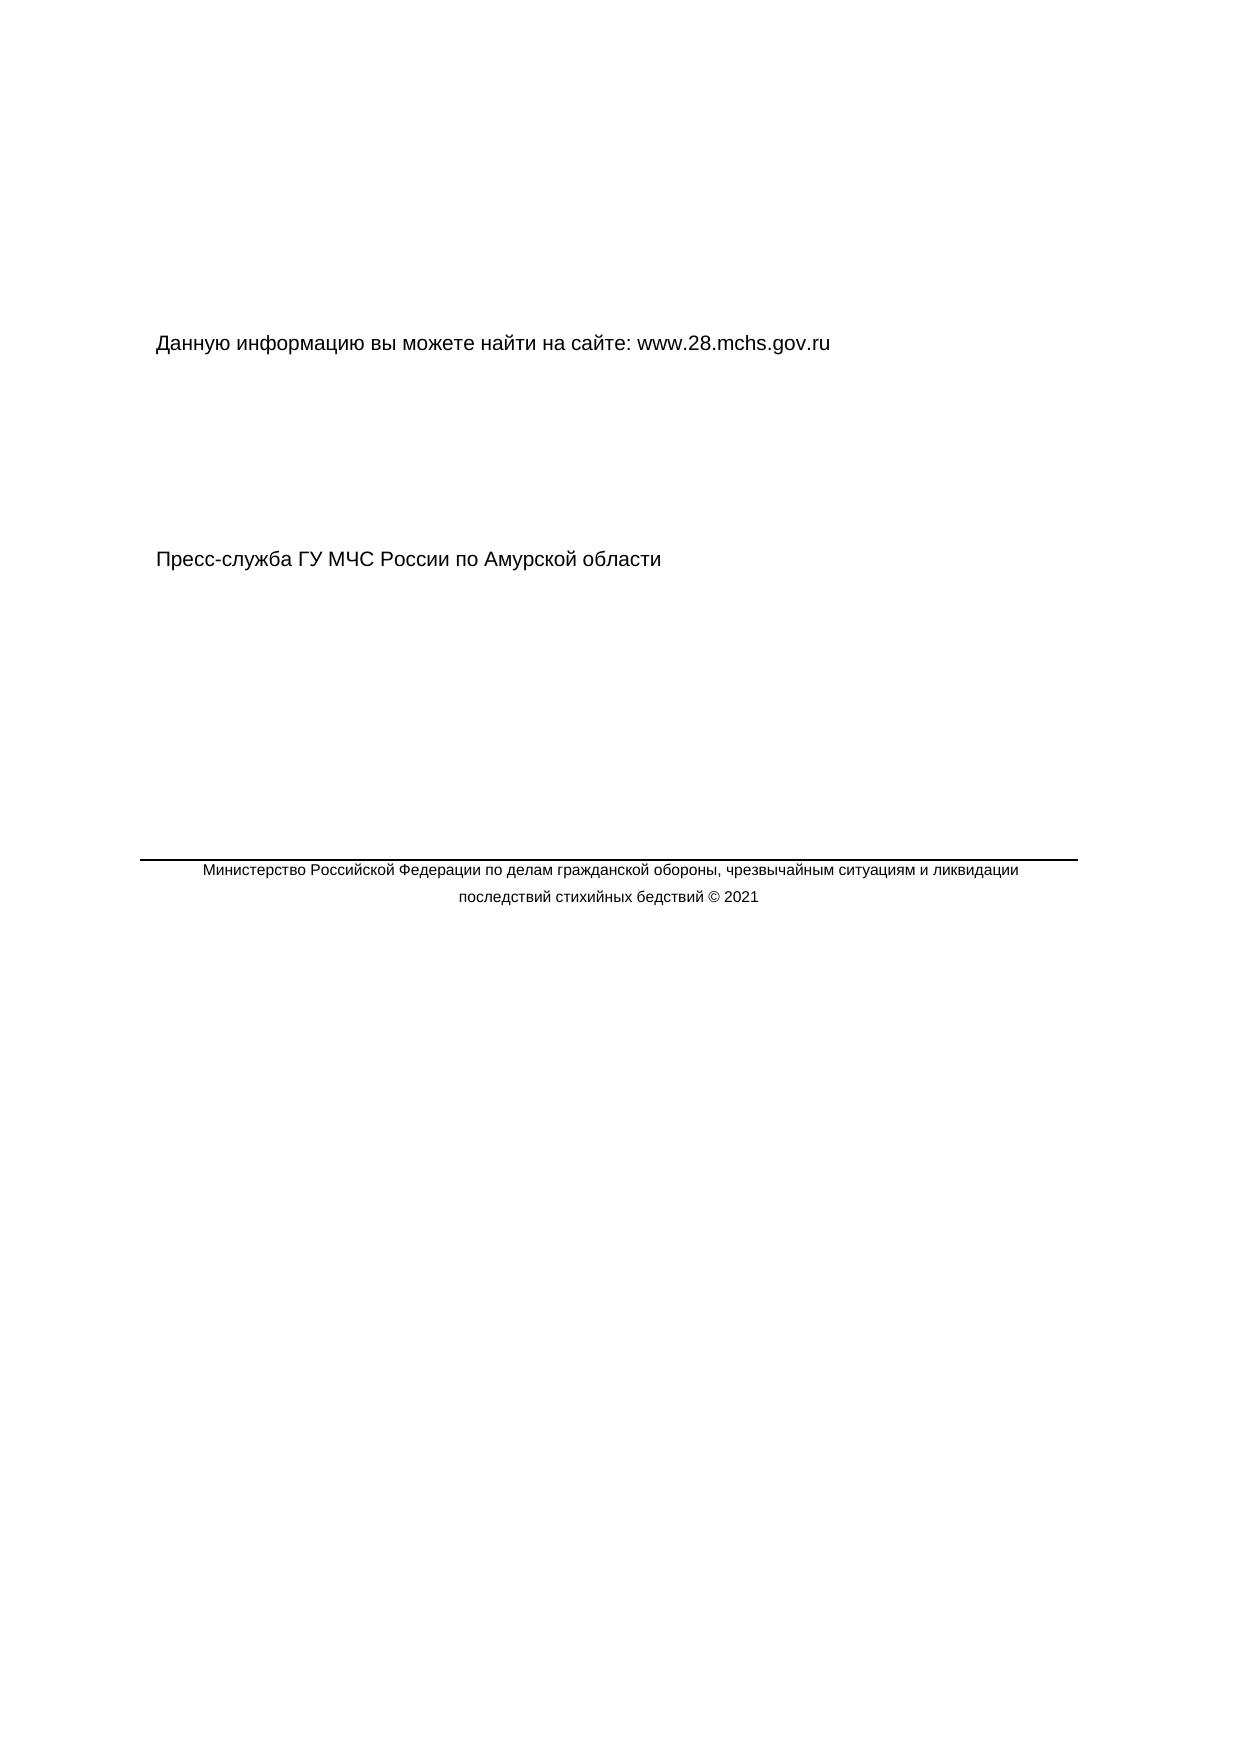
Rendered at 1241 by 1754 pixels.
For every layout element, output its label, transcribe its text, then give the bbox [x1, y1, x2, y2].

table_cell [140, 150, 1078, 859]
table_cell Министерство Российской Федерации по делам гражданской обороны, чрезвычайным ситуациям и ликвидации последствий стихийных бедствий © 2021 [140, 861, 1078, 943]
